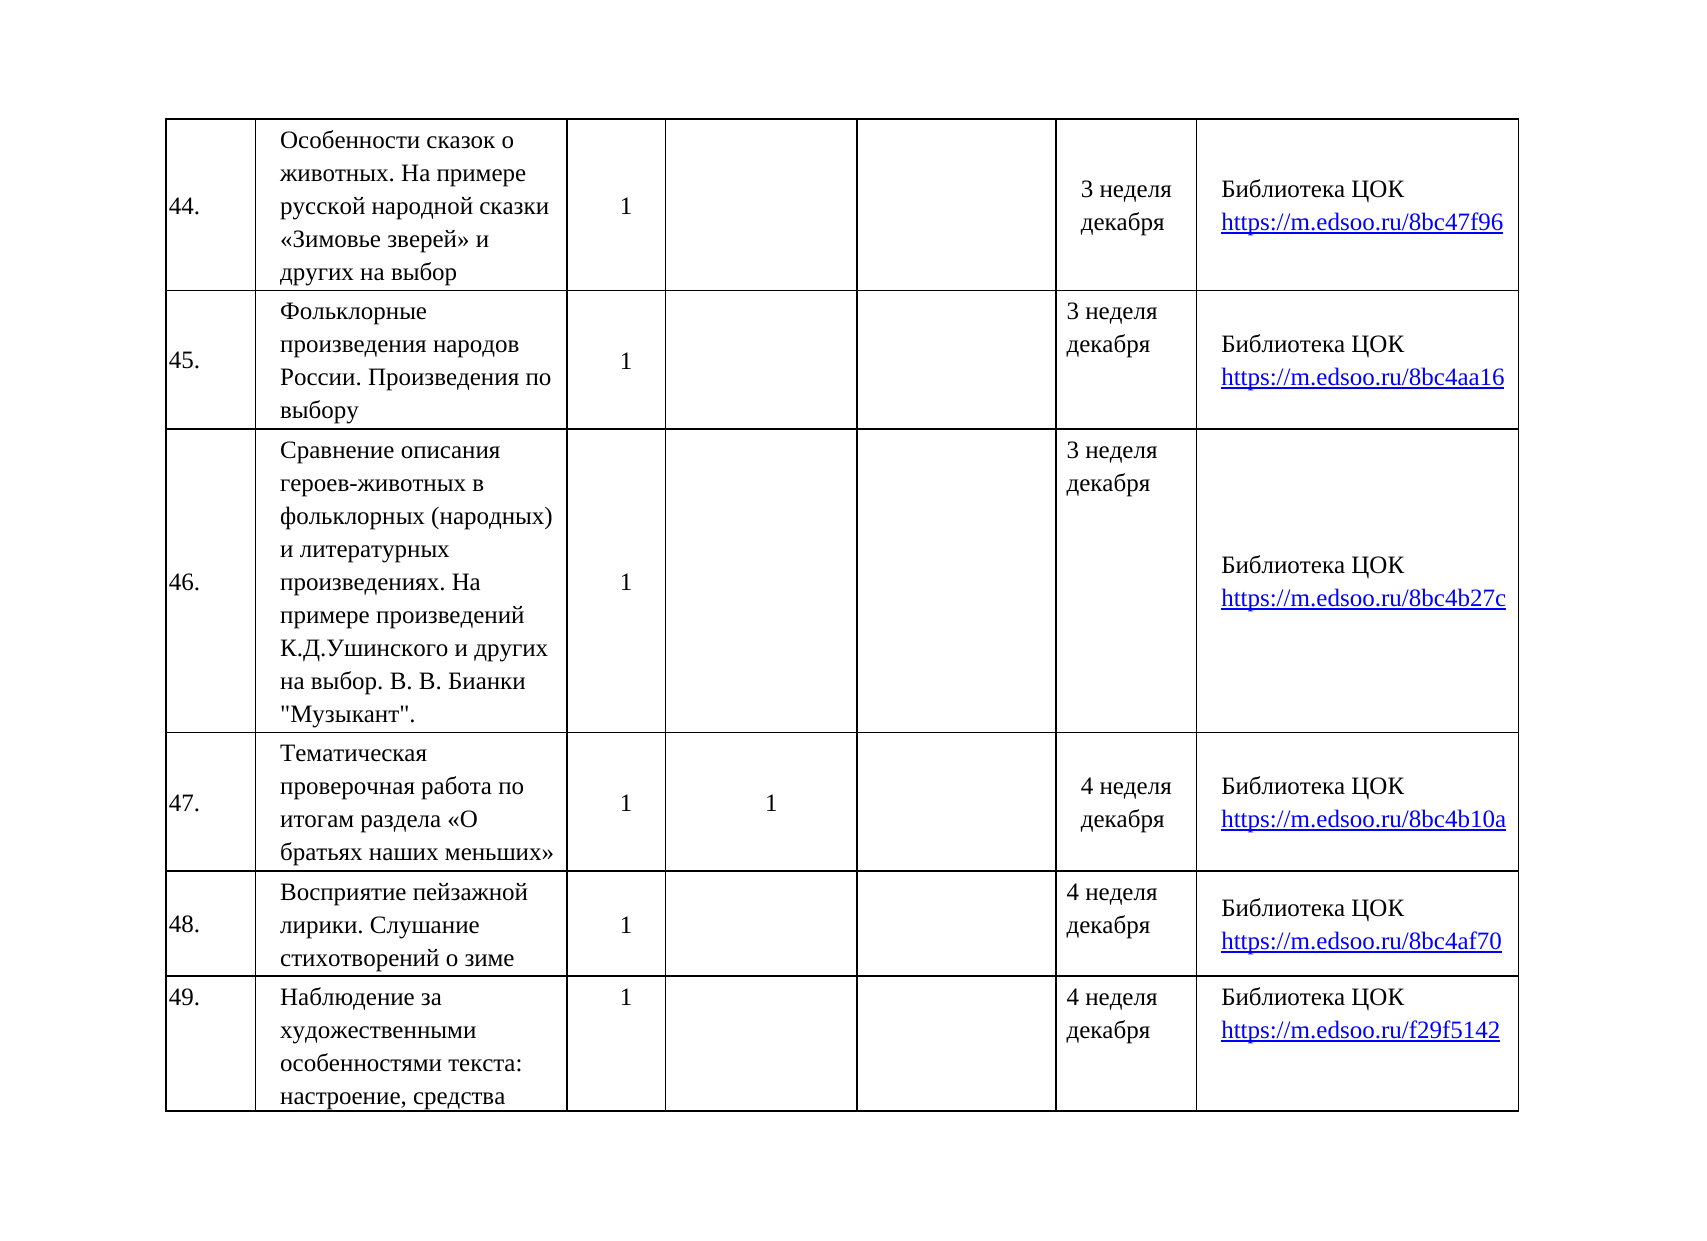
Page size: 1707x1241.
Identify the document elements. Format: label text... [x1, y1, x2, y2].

table_cell Тематическая проверочная работа по итогам раздела «О братьях наших меньших» [256, 733, 566, 870]
table_cell [167, 733, 255, 870]
table_cell Восприятие пейзажной лирики. Слушание стихотворений о зиме [256, 872, 566, 975]
table_cell [858, 430, 1055, 732]
table_cell 1 [568, 733, 665, 870]
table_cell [1197, 977, 1518, 1110]
table_cell [666, 430, 856, 732]
table_cell 1 [568, 977, 665, 1110]
table_cell [858, 120, 1055, 289]
table_cell [167, 120, 255, 289]
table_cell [256, 977, 566, 1110]
table_cell Особенности сказок о животных. На примере русской народной сказки «Зимовье зверей» и других на выбор [256, 120, 566, 289]
table_cell [666, 872, 856, 975]
table_cell [858, 291, 1055, 428]
table_cell Библиотека ЦОК https://m.edsoo.ru/8bc4b10a [1197, 733, 1518, 870]
table_cell 3 неделя декабря [1057, 120, 1196, 289]
table_cell [167, 291, 255, 428]
table_cell 4 неделя декабря [1057, 977, 1196, 1110]
table_cell Фольклорные произведения народов России. Произведения по выбору [256, 291, 566, 428]
table_cell Сравнение описания героев-животных в фольклорных (народных) и литературных произведениях. На примере произведений К.Д.Ушинского и других на выбор. В. В. Бианки "Музыкант". [256, 430, 566, 732]
table_cell [858, 872, 1055, 975]
table_cell 1 [568, 430, 665, 732]
table_cell [167, 977, 255, 1110]
table_cell Библиотека ЦОК https://m.edsoo.ru/8bc4b27c [1197, 430, 1518, 732]
table_cell 1 [568, 872, 665, 975]
table_cell Библиотека ЦОК https://m.edsoo.ru/8bc4af70 [1197, 872, 1518, 975]
table_cell 1 [568, 291, 665, 428]
table_cell [858, 733, 1055, 870]
table_cell 4 неделя декабря [1057, 733, 1196, 870]
table_cell [666, 977, 856, 1110]
table_cell [666, 291, 856, 428]
table_cell 3 неделя декабря [1057, 430, 1196, 732]
table_cell 1 [666, 733, 856, 870]
table_cell Библиотека ЦОК https://m.edsoo.ru/8bc47f96 [1197, 120, 1518, 289]
table_cell [666, 120, 856, 289]
table_cell [167, 430, 255, 732]
table_cell 3 неделя декабря [1057, 291, 1196, 428]
table_cell 1 [568, 120, 665, 289]
table_cell [858, 977, 1055, 1110]
table_cell 4 неделя декабря [1057, 872, 1196, 975]
table_cell Библиотека ЦОК https://m.edsoo.ru/8bc4aa16 [1197, 291, 1518, 428]
table_cell [167, 872, 255, 975]
